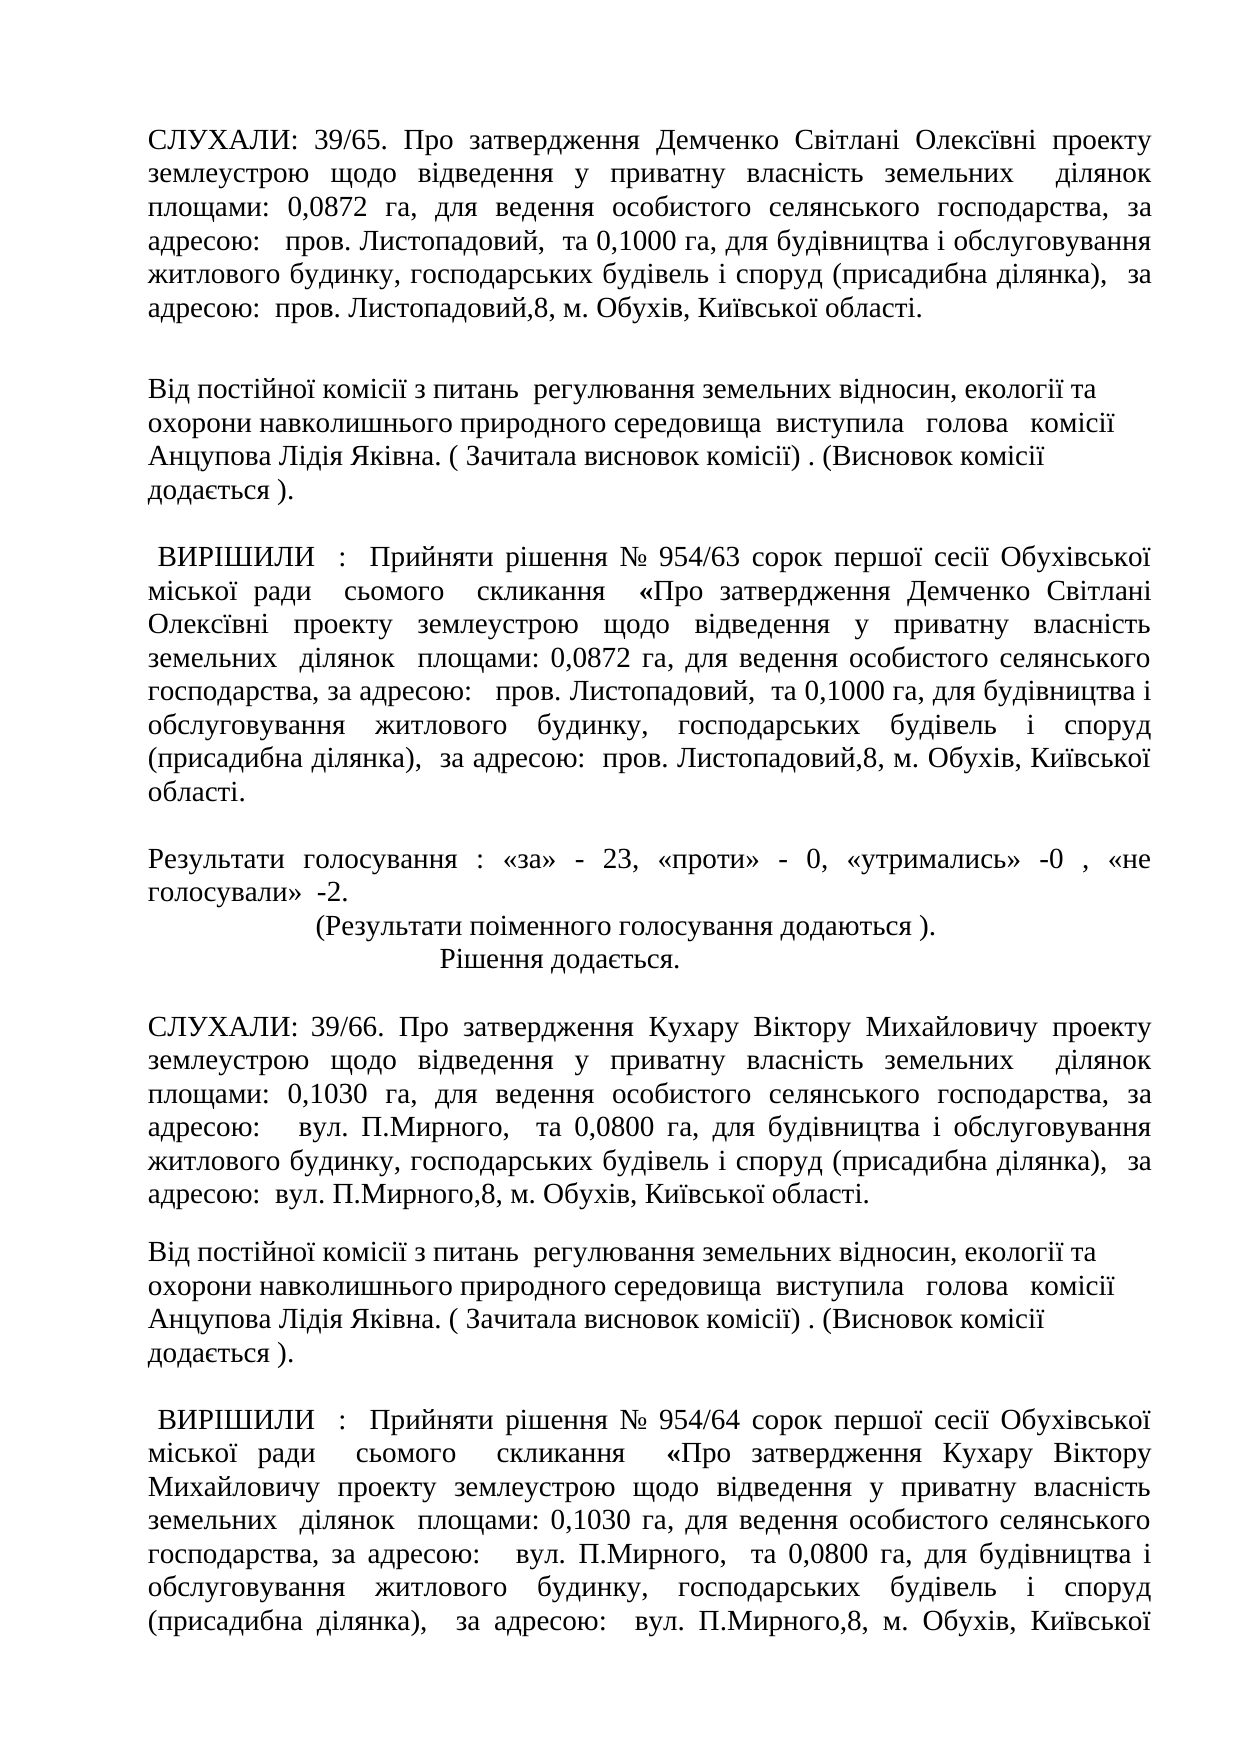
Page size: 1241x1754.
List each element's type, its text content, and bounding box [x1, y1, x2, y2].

text СЛУХАЛИ: 39/65. Про затвердження Демченко Світлані Олексївні проекту землеустрою щодо відведення у приватну власність земельних ділянок площами: 0,0872 га, для ведення особистого селянського господарства, за адресою: пров. Листопадовий, та 0,1000 га, для будівництва і обслуговування житлового будинку, господарських будівель і споруд (присадибна ділянка), за адресою: пров. Листопадовий,8, м. Обухів, Київської області. [148, 122, 1152, 323]
text СЛУХАЛИ: 39/66. Про затвердження Кухару Віктору Михайловичу проекту землеустрою щодо відведення у приватну власність земельних ділянок площами: 0,1030 га, для ведення особистого селянського господарства, за адресою: вул. П.Мирного, та 0,0800 га, для будівництва і обслуговування житлового будинку, господарських будівель і споруд (присадибна ділянка), за адресою: вул. П.Мирного,8, м. Обухів, Київської області. [148, 1009, 1152, 1210]
subtitle (Результати поіменного голосування додаються ). [148, 908, 1152, 942]
text ВИРІШИЛИ : Прийняти рішення № 954/63 сорок першої сесії Обухівської міської ради сьомого скликання «Про затвердження Демченко Світлані Олексївні проекту землеустрою щодо відведення у приватну власність земельних ділянок площами: 0,0872 га, для ведення особистого селянського господарства, за адресою: пров. Листопадовий, та 0,1000 га, для будівництва і обслуговування житлового будинку, господарських будівель і споруд (присадибна ділянка), за адресою: пров. Листопадовий,8, м. Обухів, Київської області. [148, 539, 1152, 807]
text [148, 1402, 1152, 1637]
subtitle Рішення додається. [148, 942, 1152, 975]
subtitle Результати голосування : «за» - 23, «проти» - 0, «утримались» -0 , «не голосували» -2. [148, 841, 1152, 908]
